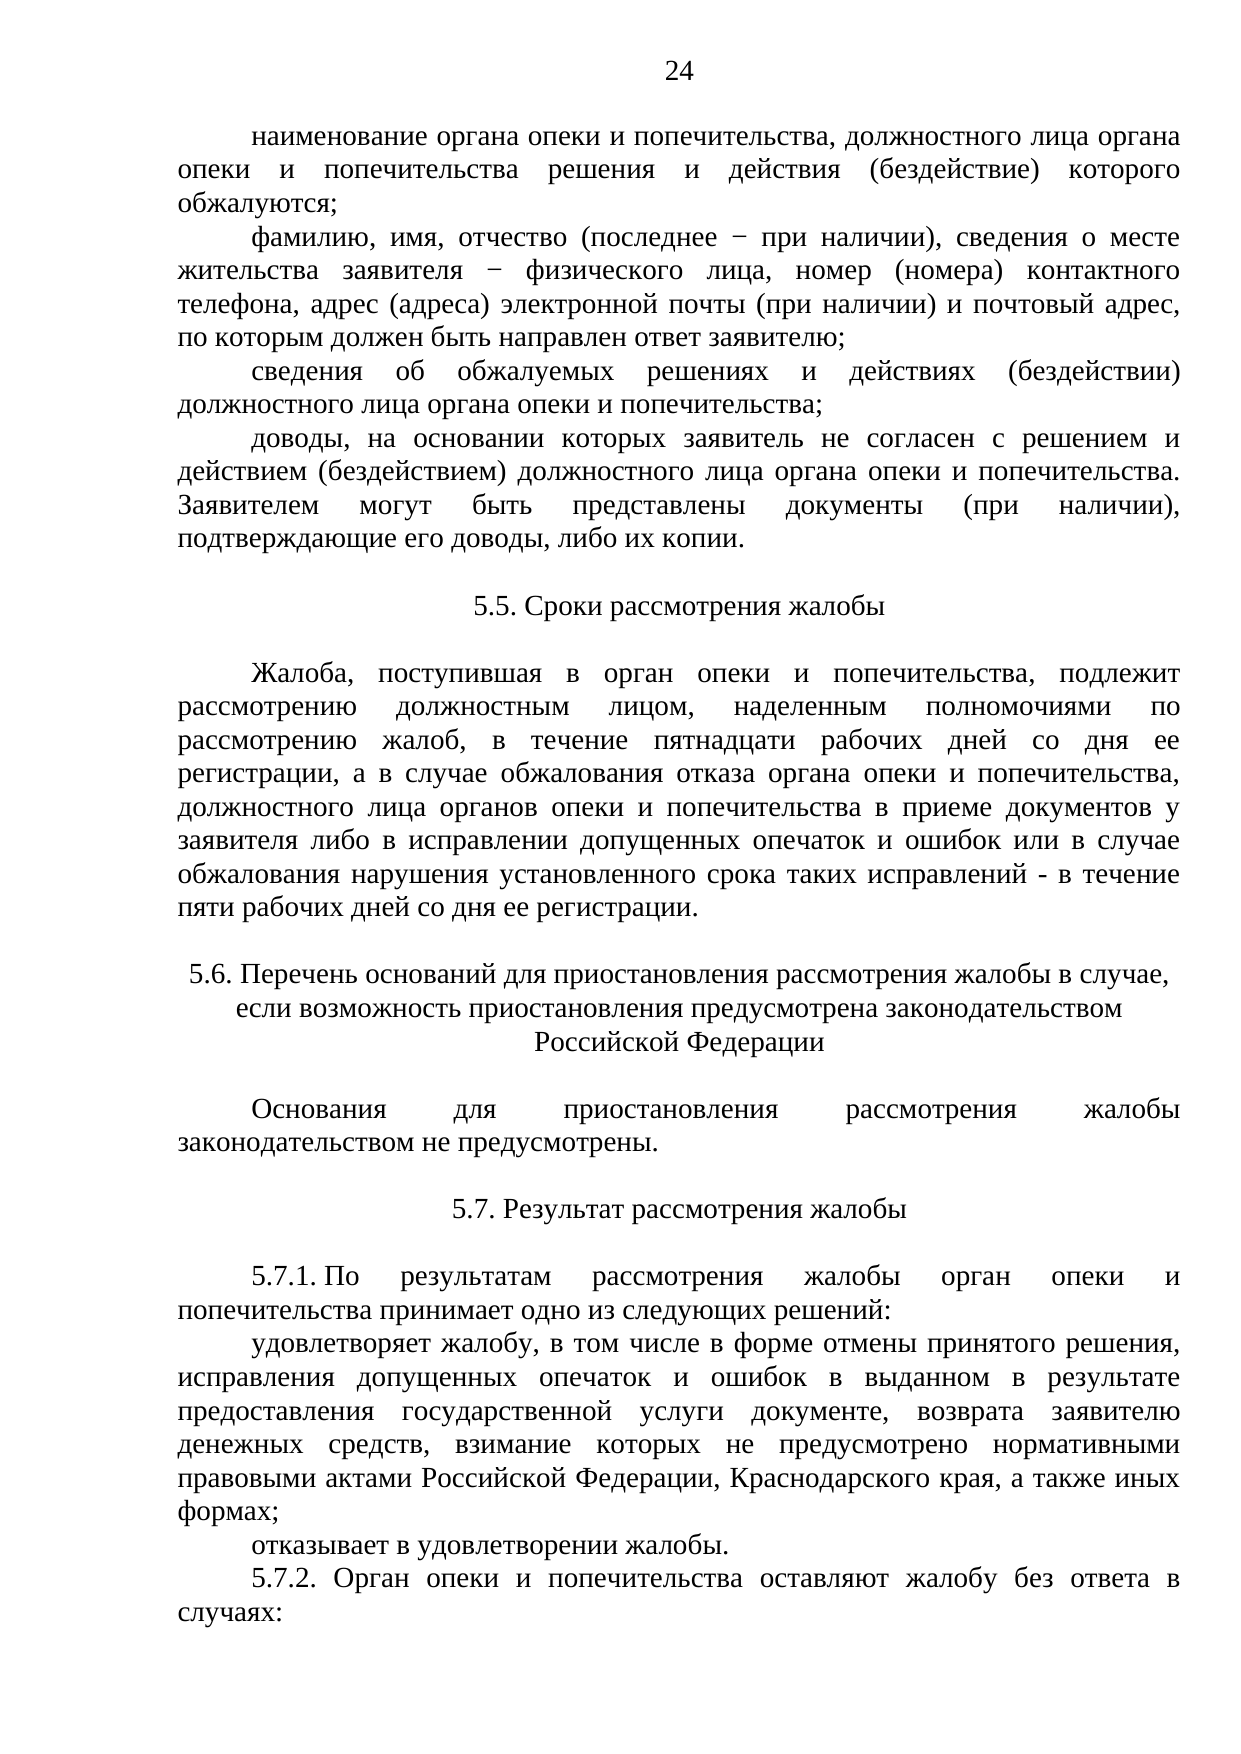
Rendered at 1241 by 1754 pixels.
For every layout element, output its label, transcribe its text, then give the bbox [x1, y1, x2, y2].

text 5.6. Перечень оснований для приостановления рассмотрения жалобы в случае, если возможность приостановления предусмотрена законодательством [177, 957, 1181, 1024]
text фамилию, имя, отчество (последнее − при наличии), сведения о месте жительства заявителя − физического лица, номер (номера) контактного телефона, адрес (адреса) электронной почты (при наличии) и почтовый адрес, по которым должен быть направлен ответ заявителю; [177, 219, 1181, 353]
text сведения об обжалуемых решениях и действиях (бездействии) должностного лица органа опеки и попечительства; [177, 353, 1181, 420]
text Жалоба, поступившая в орган опеки и попечительства, подлежит рассмотрению должностным лицом, наделенным полномочиями по рассмотрению жалоб, в течение пятнадцати рабочих дней со дня ее регистрации, а в случае обжалования отказа органа опеки и попечительства, должностного лица органов опеки и попечительства в приеме документов у заявителя либо в исправлении допущенных опечаток и ошибок или в случае обжалования нарушения установленного срока таких исправлений - в течение пяти рабочих дней со дня ее регистрации. [177, 655, 1181, 923]
text 5.5. Сроки рассмотрения жалобы [177, 588, 1181, 621]
text 5.7.2. Орган опеки и попечительства оставляют жалобу без ответа в случаях: [177, 1560, 1181, 1627]
text отказывает в удовлетворении жалобы. [177, 1527, 1181, 1560]
text доводы, на основании которых заявитель не согласен с решением и действием (бездействием) должностного лица органа опеки и попечительства. Заявителем могут быть представлены документы (при наличии), подтверждающие его доводы, либо их копии. [177, 420, 1181, 554]
text Российской Федерации [177, 1024, 1181, 1057]
text 5.7. Результат рассмотрения жалобы [177, 1191, 1181, 1225]
text наименование органа опеки и попечительства, должностного лица органа опеки и попечительства решения и действия (бездействие) которого обжалуются; [177, 118, 1181, 219]
text Основания для приостановления рассмотрения жалобы законодательством не предусмотрены. [177, 1091, 1181, 1158]
text удовлетворяет жалобу, в том числе в форме отмены принятого решения, исправления допущенных опечаток и ошибок в выданном в результате предоставления государственной услуги документе, возврата заявителю денежных средств, взимание которых не предусмотрено нормативными правовыми актами Российской Федерации, Краснодарского края, а также иных формах; [177, 1326, 1181, 1527]
text 5.7.1. По результатам рассмотрения жалобы орган опеки и попечительства принимает одно из следующих решений: [177, 1258, 1181, 1326]
